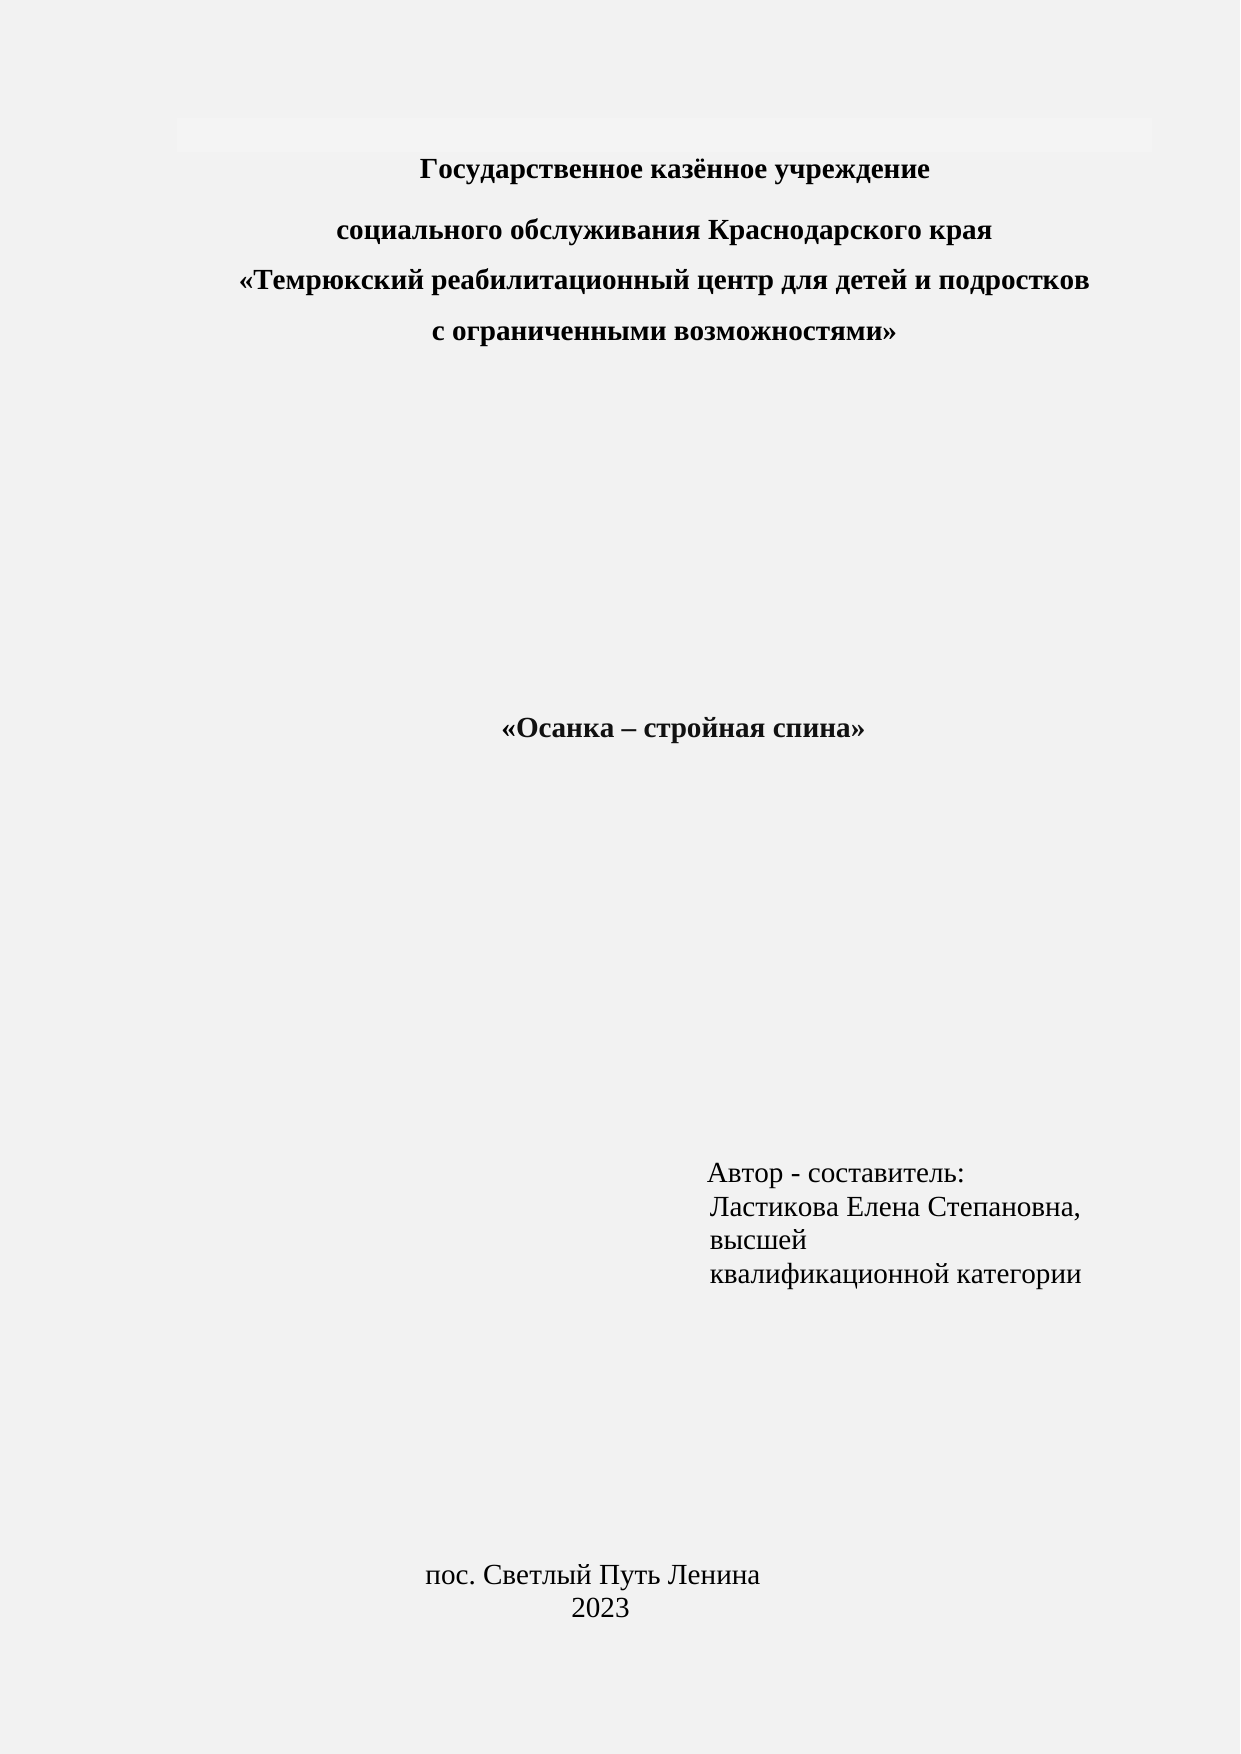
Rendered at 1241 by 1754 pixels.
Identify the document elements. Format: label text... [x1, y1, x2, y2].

text «Темрюкский реабилитационный центр для детей и подростков [177, 262, 1152, 296]
text с ограниченными возможностями» [177, 313, 1152, 346]
text Ластикова Елена Степановна, [177, 1189, 1152, 1222]
text 2023 [177, 1590, 1152, 1624]
text квалификационной категории [177, 1256, 1152, 1289]
text пос. Светлый Путь Ленина [177, 1557, 1152, 1590]
text «Осанка – стройная спина» [177, 711, 1152, 744]
text высшей [177, 1222, 1152, 1256]
text Государственное казённое учреждение [177, 152, 1152, 185]
text социального обслуживания Краснодарского края [177, 212, 1152, 246]
text Автор - составитель: [177, 1155, 1152, 1189]
